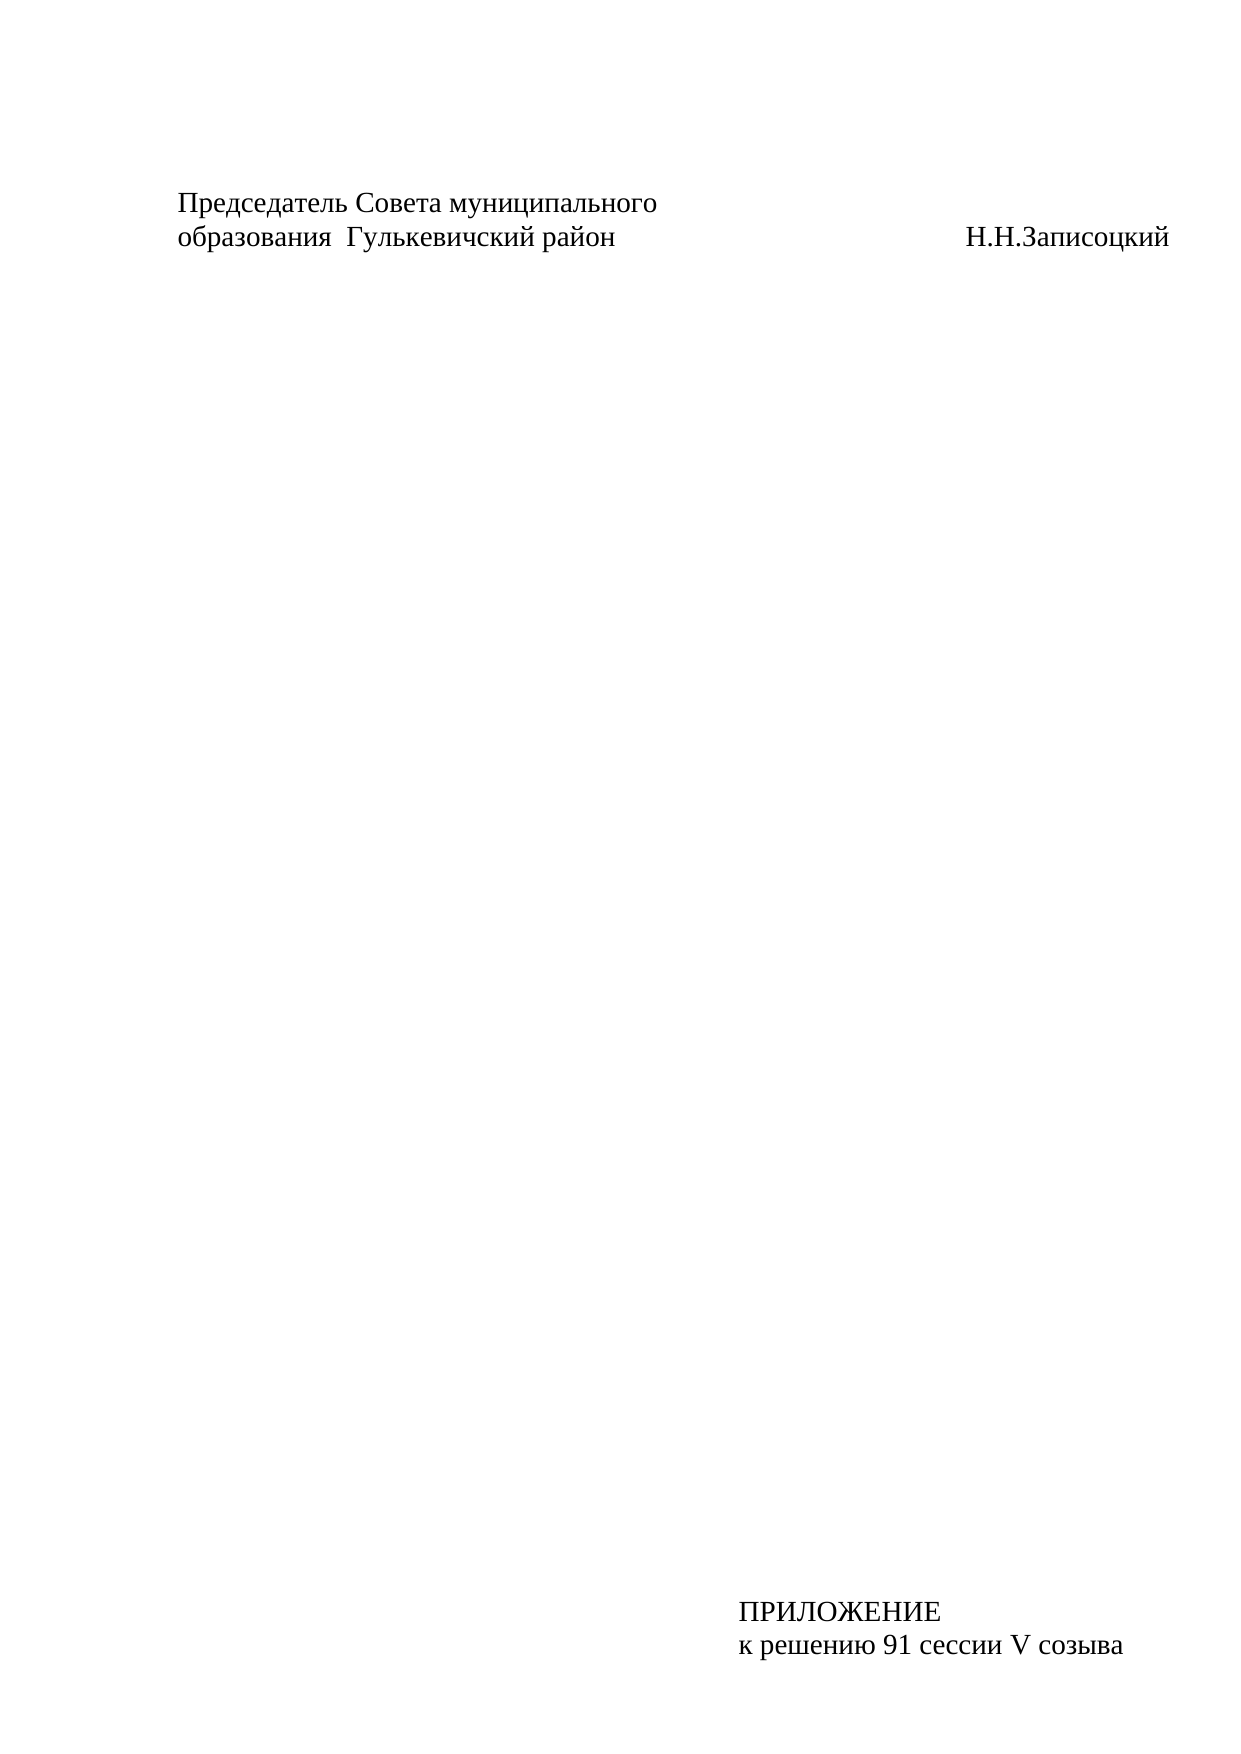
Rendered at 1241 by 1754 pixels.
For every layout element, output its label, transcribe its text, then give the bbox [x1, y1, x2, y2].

text образования Гулькевичский район Н.Н.Записоцкий [177, 219, 1181, 252]
text Председатель Совета муниципального [177, 185, 1181, 219]
text ПРИЛОЖЕНИЕ [738, 1594, 1181, 1627]
text к решению 91 сессии V созыва [738, 1627, 1181, 1661]
